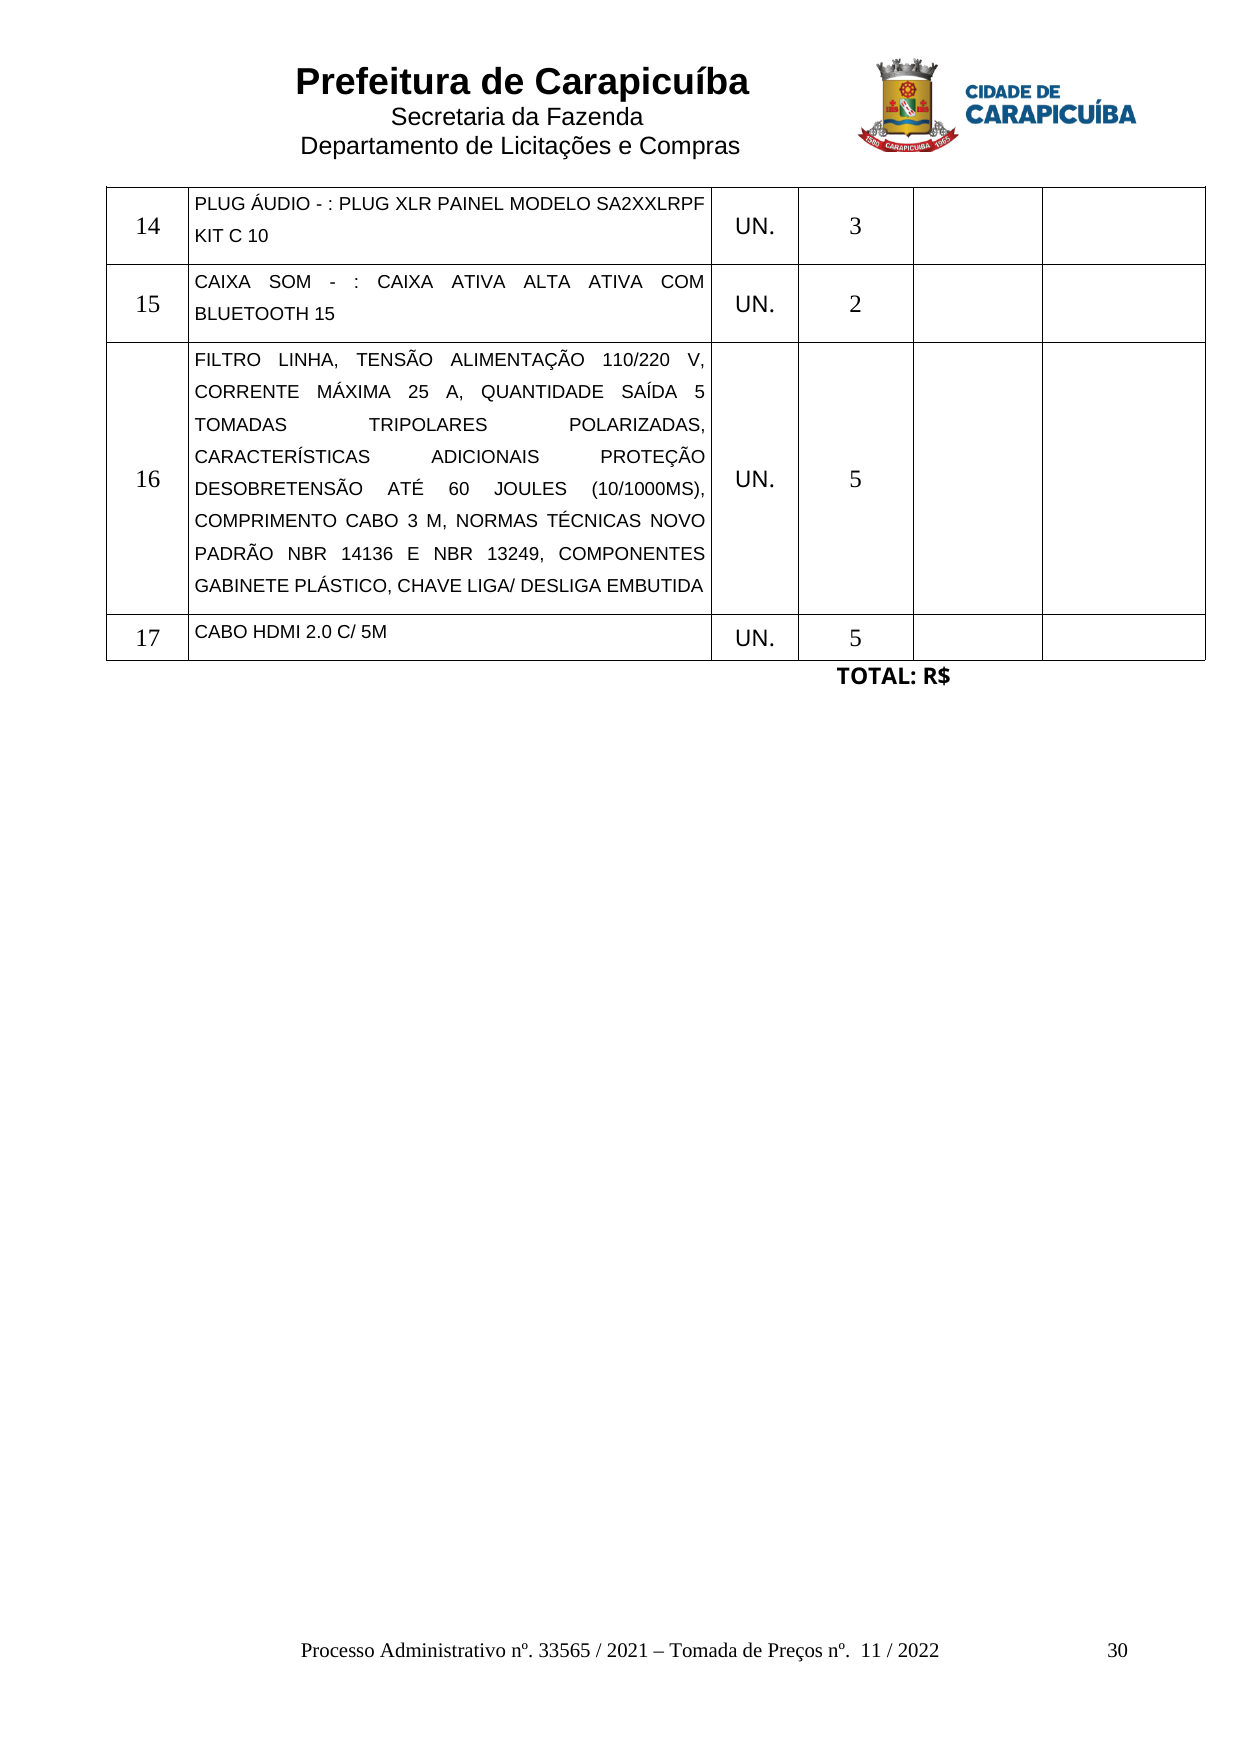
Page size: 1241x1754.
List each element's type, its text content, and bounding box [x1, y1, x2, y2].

table_cell [914, 188, 1042, 264]
table_cell 17 [107, 615, 188, 660]
table_cell FILTRO LINHA, TENSÃO ALIMENTAÇÃO 110/220 V, CORRENTE MÁXIMA 25 A, QUANTIDADE SAÍDA 5 TOMADAS TRIPOLARES POLARIZADAS, CARACTERÍSTICAS ADICIONAIS PROTEÇÃO DESOBRETENSÃO ATÉ 60 JOULES (10/1000ΜS), COMPRIMENTO CABO 3 M, NORMAS TÉCNICAS NOVO PADRÃO NBR 14136 E NBR 13249, COMPONENTES GABINETE PLÁSTICO, CHAVE LIGA/ DESLIGA EMBUTIDA [189, 343, 711, 614]
table_cell 2 [799, 265, 913, 342]
table_cell [914, 615, 1042, 660]
table_cell 3 [799, 188, 913, 264]
table_cell UN. [712, 188, 798, 264]
table_cell UN. [712, 343, 798, 614]
table_cell 5 [799, 615, 913, 660]
table_cell [1043, 265, 1205, 342]
table_cell 5 [799, 343, 913, 614]
table_cell 16 [107, 343, 188, 614]
table_cell UN. [712, 265, 798, 342]
table_cell CABO HDMI 2.0 C/ 5M [189, 615, 711, 660]
table_cell CAIXA SOM - : CAIXA ATIVA ALTA ATIVA COM BLUETOOTH 15 [189, 265, 711, 342]
table_cell PLUG ÁUDIO - : PLUG XLR PAINEL MODELO SA2XXLRPF KIT C 10 [189, 188, 711, 264]
table_cell 14 [107, 188, 188, 264]
picture [857, 57, 1139, 152]
text TOTAL: R$ [142, 661, 1104, 691]
table_cell UN. [712, 615, 798, 660]
table_cell [914, 343, 1042, 614]
table_cell [914, 265, 1042, 342]
table_cell 15 [107, 265, 188, 342]
table_cell [1043, 343, 1205, 614]
table_cell [1043, 188, 1205, 264]
table_cell [1043, 615, 1205, 660]
